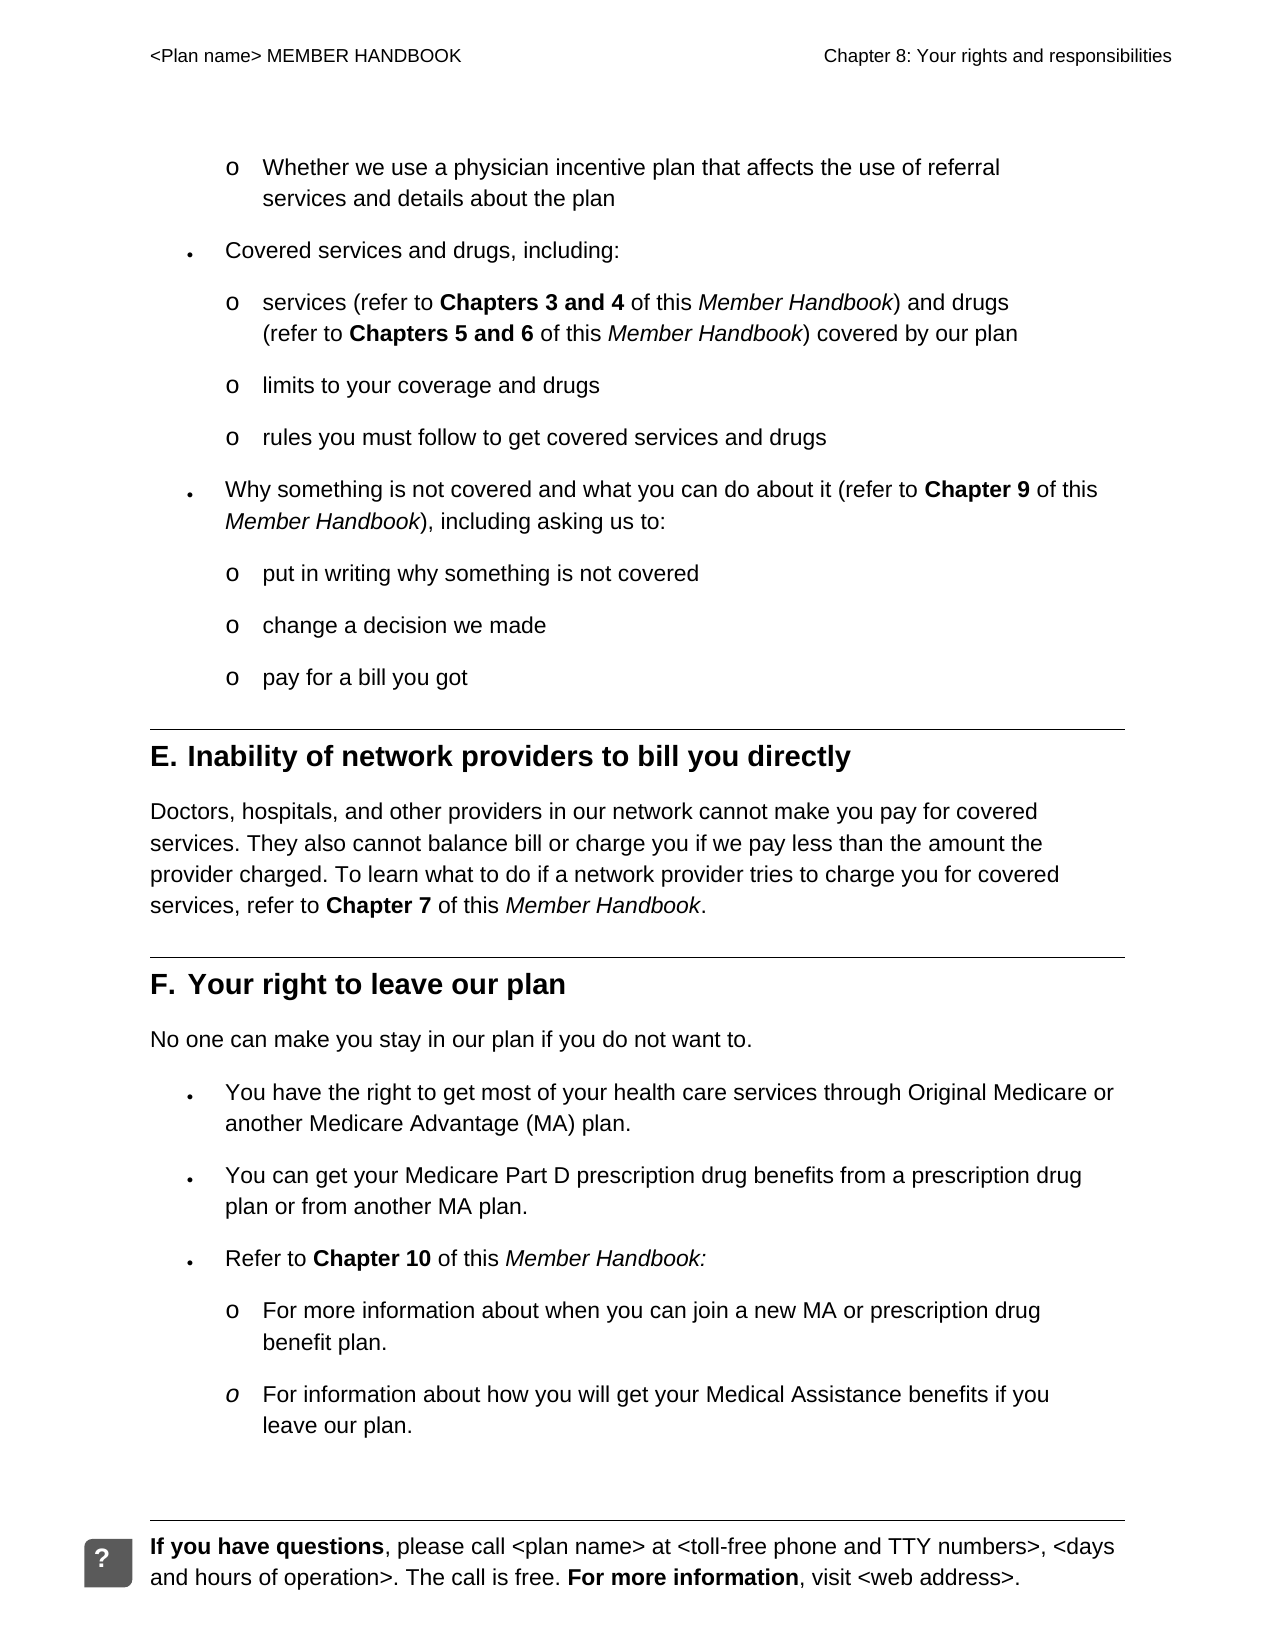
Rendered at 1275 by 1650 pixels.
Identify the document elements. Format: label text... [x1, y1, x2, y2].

text change a decision we made [225, 608, 1050, 639]
subtitle Your right to leave our plan [150, 958, 1125, 1002]
text Whether we use a physician incentive plan that affects the use of referral services and details about the plan [225, 150, 1050, 212]
text pay for a bill you got [225, 660, 1050, 692]
text No one can make you stay in our plan if you do not want to. [150, 1023, 1125, 1054]
list You can get your Medicare Part D prescription drug benefits from a prescription drug plan or from another MA plan. [187, 1158, 1125, 1221]
list Covered services and drugs, including: [187, 233, 1125, 264]
text Doctors, hospitals, and other providers in our network cannot make you pay for covered services. They also cannot balance bill or charge you if we pay less than the amount the provider charged. To learn what to do if a network provider tries to charge you for covered services, refer to Chapter 7 of this Member Handbook. [150, 795, 1125, 920]
text put in writing why something is not covered [225, 556, 1050, 587]
text rules you must follow to get covered services and drugs [225, 421, 1050, 452]
subtitle Inability of network providers to bill you directly [150, 730, 1125, 774]
text services (refer to Chapters 3 and 4 of this Member Handbook) and drugs (refer to Chapters 5 and 6 of this Member Handbook) covered by our plan [225, 285, 1050, 348]
text For information about how you will get your Medical Assistance benefits if you leave our plan. [225, 1377, 1050, 1439]
text For more information about when you can join a new MA or prescription drug benefit plan. [225, 1294, 1050, 1356]
list Refer to Chapter 10 of this Member Handbook: [187, 1242, 1125, 1273]
text limits to your coverage and drugs [225, 369, 1050, 400]
list You have the right to get most of your health care services through Original Medicare or another Medicare Advantage (MA) plan. [187, 1075, 1125, 1137]
list Why something is not covered and what you can do about it (refer to Chapter 9 of this Member Handbook), including asking us to: [187, 473, 1125, 535]
